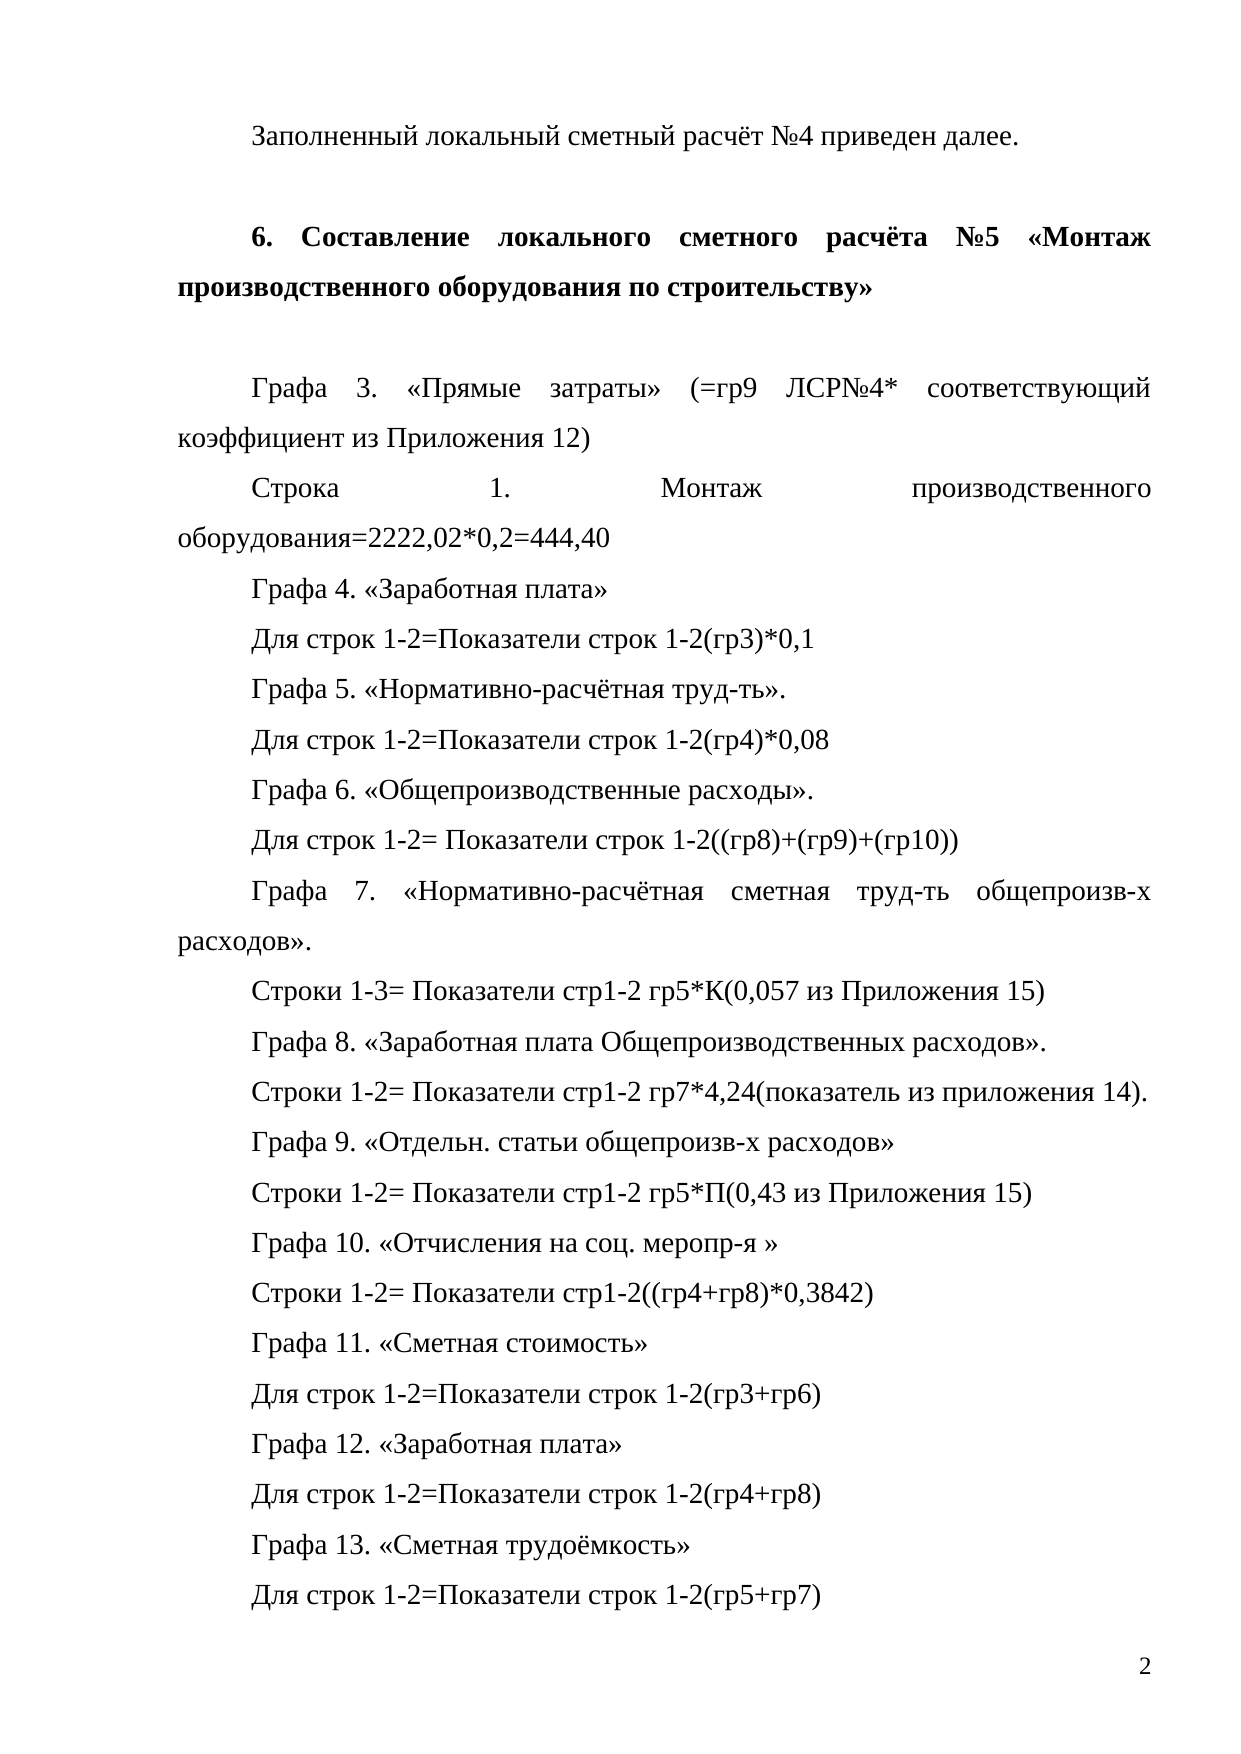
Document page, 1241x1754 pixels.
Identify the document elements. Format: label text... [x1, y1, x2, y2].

text Строки 1-2= Показатели стр1-2((гр4+гр8)*0,3842) [177, 1275, 1152, 1309]
text Графа 9. «Отдельн. статьи общепроизв-х расходов» [177, 1124, 1152, 1158]
text Для строк 1-2=Показатели строк 1-2(гр5+гр7) [177, 1577, 1152, 1611]
text Графа 10. «Отчисления на соц. меропр-я » [177, 1225, 1152, 1258]
text 6. Составление локального сметного расчёта №5 «Монтаж производственного оборудования по строительству» [177, 219, 1152, 303]
text Для строк 1-2=Показатели строк 1-2(гр4)*0,08 [177, 722, 1152, 755]
text Графа 4. «Заработная плата» [177, 571, 1152, 604]
text Графа 5. «Нормативно-расчётная труд-ть». [177, 672, 1152, 705]
text Графа 7. «Нормативно-расчётная сметная труд-ть общепроизв-х расходов». [177, 873, 1152, 957]
text Строки 1-2= Показатели стр1-2 гр5*П(0,43 из Приложения 15) [177, 1175, 1152, 1208]
text Для строк 1-2= Показатели строк 1-2((гр8)+(гр9)+(гр10)) [177, 822, 1152, 856]
text Строки 1-3= Показатели стр1-2 гр5*К(0,057 из Приложения 15) [177, 973, 1152, 1007]
text Заполненный локальный сметный расчёт №4 приведен далее. [177, 118, 1152, 152]
text Строки 1-2= Показатели стр1-2 гр7*4,24(показатель из приложения 14). [177, 1074, 1152, 1108]
text Графа 3. «Прямые затраты» (=гр9 ЛСР№4* соответствующий коэффициент из Приложения 12) [177, 370, 1152, 453]
text Для строк 1-2=Показатели строк 1-2(гр3+гр6) [177, 1376, 1152, 1409]
text Для строк 1-2=Показатели строк 1-2(гр4+гр8) [177, 1477, 1152, 1510]
text Графа 6. «Общепроизводственные расходы». [177, 772, 1152, 806]
text Строка 1. Монтаж производственного оборудования=2222,02*0,2=444,40 [177, 470, 1152, 554]
text Графа 12. «Заработная плата» [177, 1426, 1152, 1460]
text Графа 11. «Сметная стоимость» [177, 1326, 1152, 1359]
text Для строк 1-2=Показатели строк 1-2(гр3)*0,1 [177, 621, 1152, 655]
text Графа 8. «Заработная плата Общепроизводственных расходов». [177, 1024, 1152, 1057]
text Графа 13. «Сметная трудоёмкость» [177, 1527, 1152, 1560]
